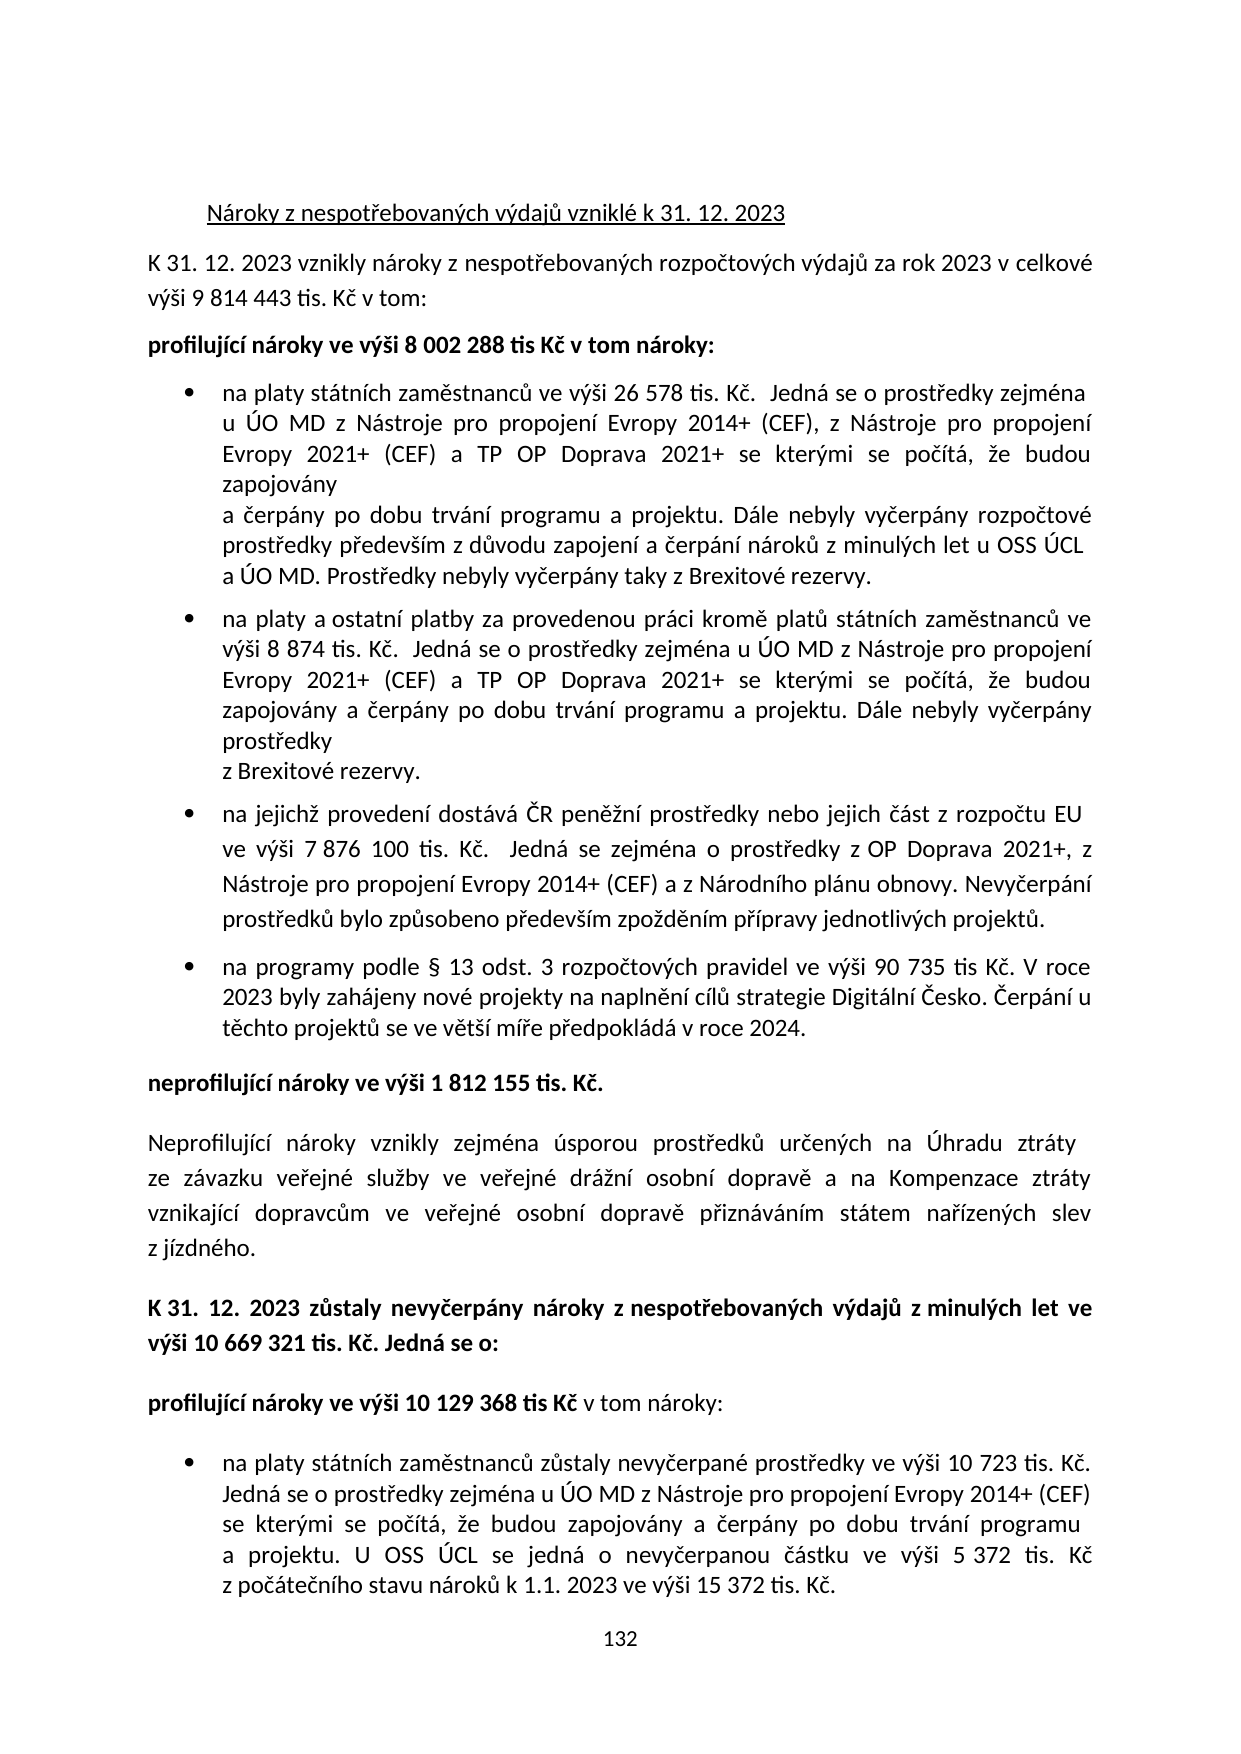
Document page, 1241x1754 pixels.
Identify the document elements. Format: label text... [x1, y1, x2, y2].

text na platy a ostatní platby za provedenou práci kromě platů státních zaměstnanců ve výši 8 874 tis. Kč. Jedná se o prostředky zejména u ÚO MD z Nástroje pro propojení Evropy 2021+ (CEF) a TP OP Doprava 2021+ se kterými se počítá, že budou zapojovány a čerpány po dobu trvání programu a projektu. Dále nebyly vyčerpány prostředky z Brexitové rezervy. [185, 603, 1093, 786]
text Neprofilující nároky vznikly zejména úsporou prostředků určených na Úhradu ztráty ze závazku veřejné služby ve veřejné drážní osobní dopravě a na Kompenzace ztráty vznikající dopravcům ve veřejné osobní dopravě přiznáváním státem nařízených slev z jízdného. [148, 1128, 1093, 1263]
list Nároky z nespotřebovaných výdajů vzniklé k 31. 12. 2023 [207, 197, 1093, 228]
text profilující nároky ve výši 10 129 368 tis Kč v tom nároky: [148, 1388, 1093, 1418]
text na programy podle § 13 odst. 3 rozpočtových pravidel ve výši 90 735 tis Kč. V roce 2023 byly zahájeny nové projekty na naplnění cílů strategie Digitální Česko. Čerpání u těchto projektů se ve větší míře předpokládá v roce 2024. [185, 951, 1093, 1043]
text K 31. 12. 2023 zůstaly nevyčerpány nároky z nespotřebovaných výdajů z minulých let ve výši 10 669 321 tis. Kč. Jedná se o: [148, 1293, 1093, 1358]
text na platy státních zaměstnanců zůstaly nevyčerpané prostředky ve výši 10 723 tis. Kč. Jedná se o prostředky zejména u ÚO MD z Nástroje pro propojení Evropy 2014+ (CEF) se kterými se počítá, že budou zapojovány a čerpány po dobu trvání programu a projektu. U OSS ÚCL se jedná o nevyčerpanou částku ve výši 5 372 tis. Kč z počátečního stavu nároků k 1.1. 2023 ve výši 15 372 tis. Kč. [185, 1448, 1093, 1600]
text profilující nároky ve výši 8 002 288 tis Kč v tom nároky: [148, 329, 1093, 360]
text neprofilující nároky ve výši 1 812 155 tis. Kč. [148, 1068, 1093, 1098]
text na jejichž provedení dostává ČR peněžní prostředky nebo jejich část z rozpočtu EU ve výši 7 876 100 tis. Kč. Jedná se zejména o prostředky z OP Doprava 2021+, z Nástroje pro propojení Evropy 2014+ (CEF) a z Národního plánu obnovy. Nevyčerpání prostředků bylo způsobeno především zpožděním přípravy jednotlivých projektů. [185, 798, 1093, 934]
text K 31. 12. 2023 vznikly nároky z nespotřebovaných rozpočtových výdajů za rok 2023 v celkové výši 9 814 443 tis. Kč v tom: [148, 247, 1093, 312]
text na platy státních zaměstnanců ve výši 26 578 tis. Kč. Jedná se o prostředky zejména u ÚO MD z Nástroje pro propojení Evropy 2014+ (CEF), z Nástroje pro propojení Evropy 2021+ (CEF) a TP OP Doprava 2021+ se kterými se počítá, že budou zapojovány a čerpány po dobu trvání programu a projektu. Dále nebyly vyčerpány rozpočtové prostředky především z důvodu zapojení a čerpání nároků z minulých let u OSS ÚCL a ÚO MD. Prostředky nebyly vyčerpány taky z Brexitové rezervy. [185, 377, 1093, 590]
